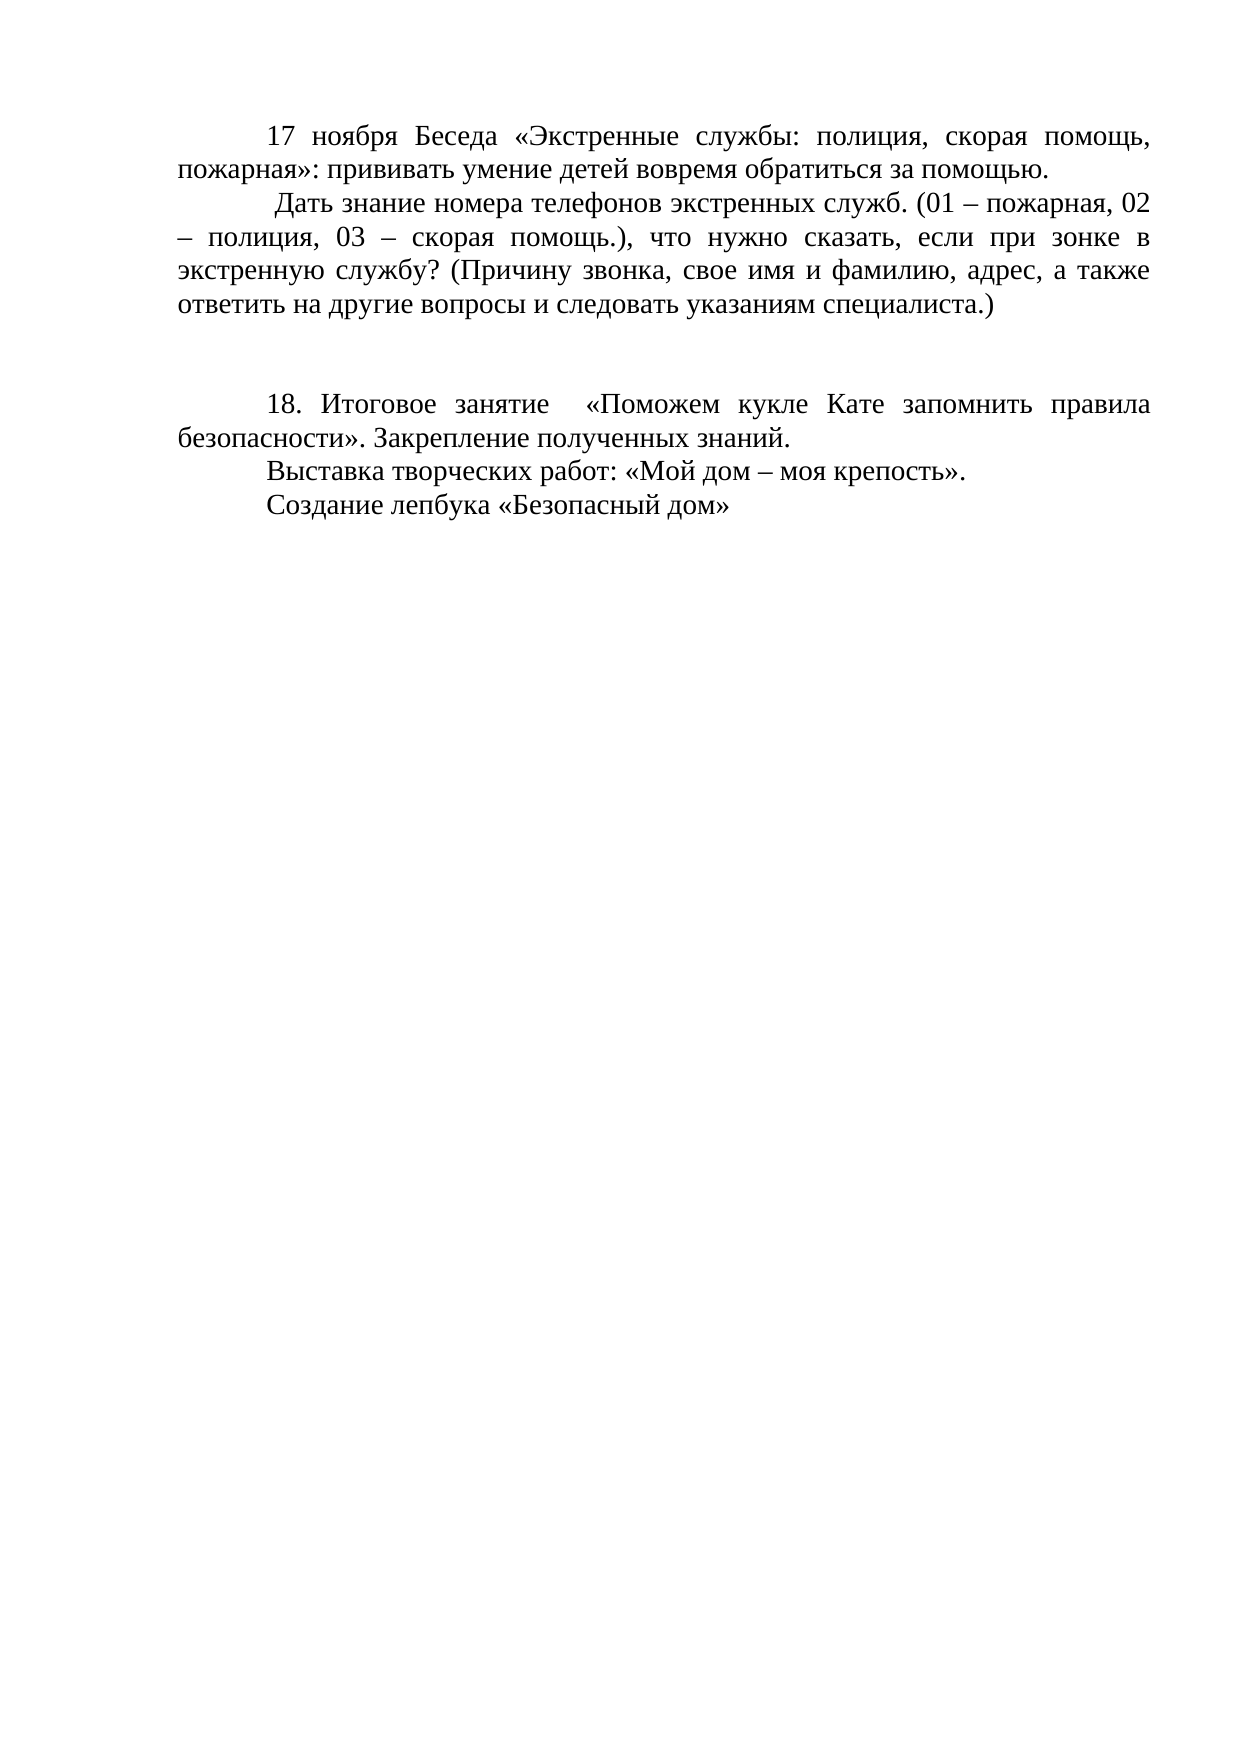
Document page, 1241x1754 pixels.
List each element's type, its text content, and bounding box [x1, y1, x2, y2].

text Дать знание номера телефонов экстренных служб. (01 – пожарная, 02 – полиция, 03 – скорая помощь.), что нужно сказать, если при зонке в экстренную службу? (Причину звонка, свое имя и фамилию, адрес, а также ответить на другие вопросы и следовать указаниям специалиста.) [177, 185, 1152, 319]
text Выставка творческих работ: «Мой дом – моя крепость». [177, 453, 1152, 487]
text Создание лепбука «Безопасный дом» [177, 487, 1152, 521]
text 17 ноября Беседа «Экстренные службы: полиция, скорая помощь, пожарная»: прививать умение детей вовремя обратиться за помощью. [177, 118, 1152, 185]
text 18. Итоговое занятие «Поможем кукле Кате запомнить правила безопасности». Закрепление полученных знаний. [177, 386, 1152, 453]
